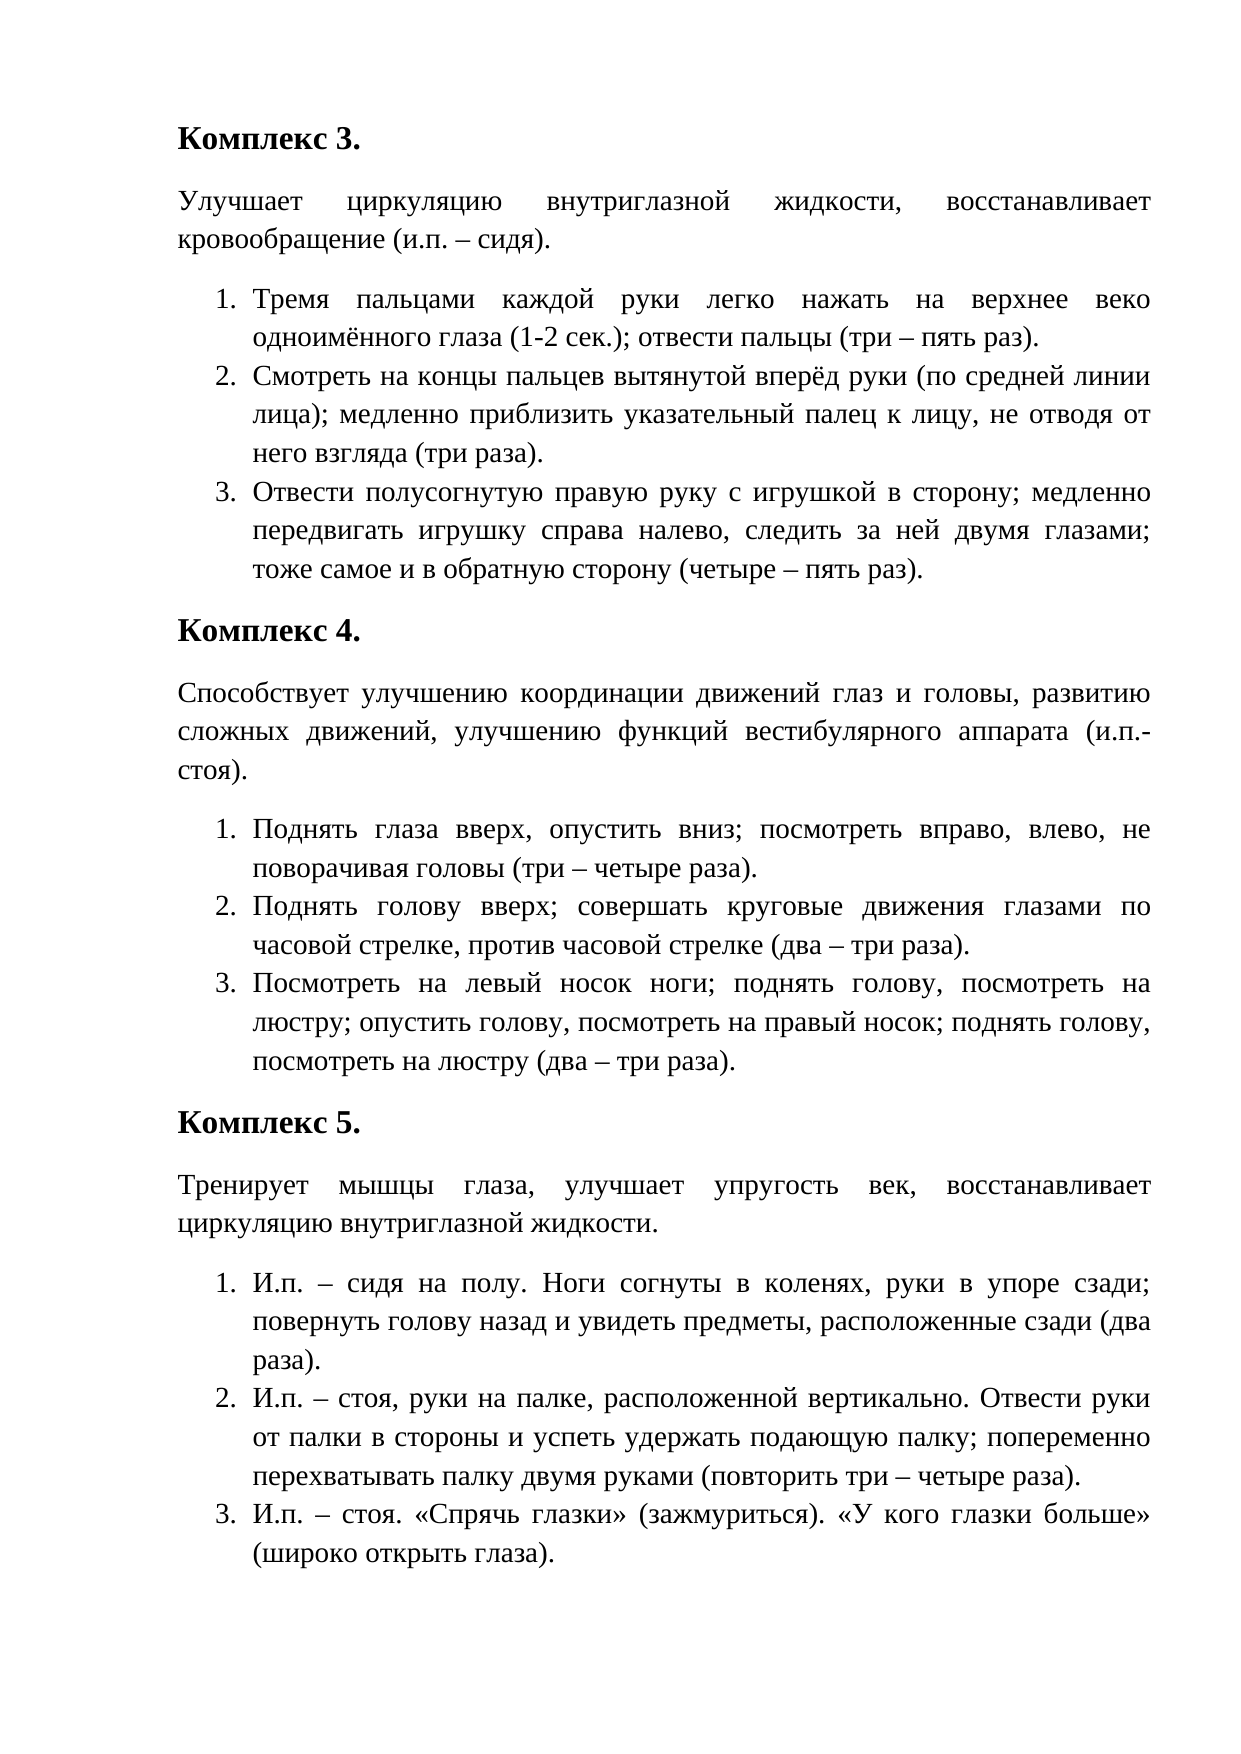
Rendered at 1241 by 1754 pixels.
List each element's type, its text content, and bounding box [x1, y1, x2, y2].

list Смотреть на концы пальцев вытянутой вперёд руки (по средней линии лица); медленно приблизить указательный палец к лицу, не отводя от него взгляда (три раза). [215, 358, 1152, 469]
list Тремя пальцами каждой руки легко нажать на верхнее веко одноимённого глаза (1-2 сек.); отвести пальцы (три – пять раз). [215, 281, 1152, 353]
list И.п. – стоя. «Спрячь глазки» (зажмуриться). «У кого глазки больше» (широко открыть глаза). [215, 1496, 1152, 1568]
text Способствует улучшению координации движений глаз и головы, развитию сложных движений, улучшению функций вестибулярного аппарата (и.п.- стоя). [177, 675, 1152, 786]
list И.п. – стоя, руки на палке, расположенной вертикально. Отвести руки от палки в стороны и успеть удержать подающую палку; попеременно перехватывать палку двумя руками (повторить три – четыре раза). [215, 1381, 1152, 1491]
text Улучшает циркуляцию внутриглазной жидкости, восстанавливает кровообращение (и.п. – сидя). [177, 183, 1152, 255]
text Тренирует мышцы глаза, улучшает упругость век, восстанавливает циркуляцию внутриглазной жидкости. [177, 1167, 1152, 1239]
list Поднять голову вверх; совершать круговые движения глазами по часовой стрелке, против часовой стрелке (два – три раза). [215, 888, 1152, 961]
text Комплекс 5. [177, 1102, 1152, 1140]
text Комплекс 3. [177, 118, 1152, 156]
list Поднять глаза вверх, опустить вниз; посмотреть вправо, влево, не поворачивая головы (три – четыре раза). [215, 811, 1152, 883]
list И.п. – сидя на полу. Ноги согнуты в коленях, руки в упоре сзади; повернуть голову назад и увидеть предметы, расположенные сзади (два раза). [215, 1265, 1152, 1376]
list Посмотреть на левый носок ноги; поднять голову, посмотреть на люстру; опустить голову, посмотреть на правый носок; поднять голову, посмотреть на люстру (два – три раза). [215, 966, 1152, 1076]
list Отвести полусогнутую правую руку с игрушкой в сторону; медленно передвигать игрушку справа налево, следить за ней двумя глазами; тоже самое и в обратную сторону (четыре – пять раз). [215, 474, 1152, 584]
text Комплекс 4. [177, 610, 1152, 648]
